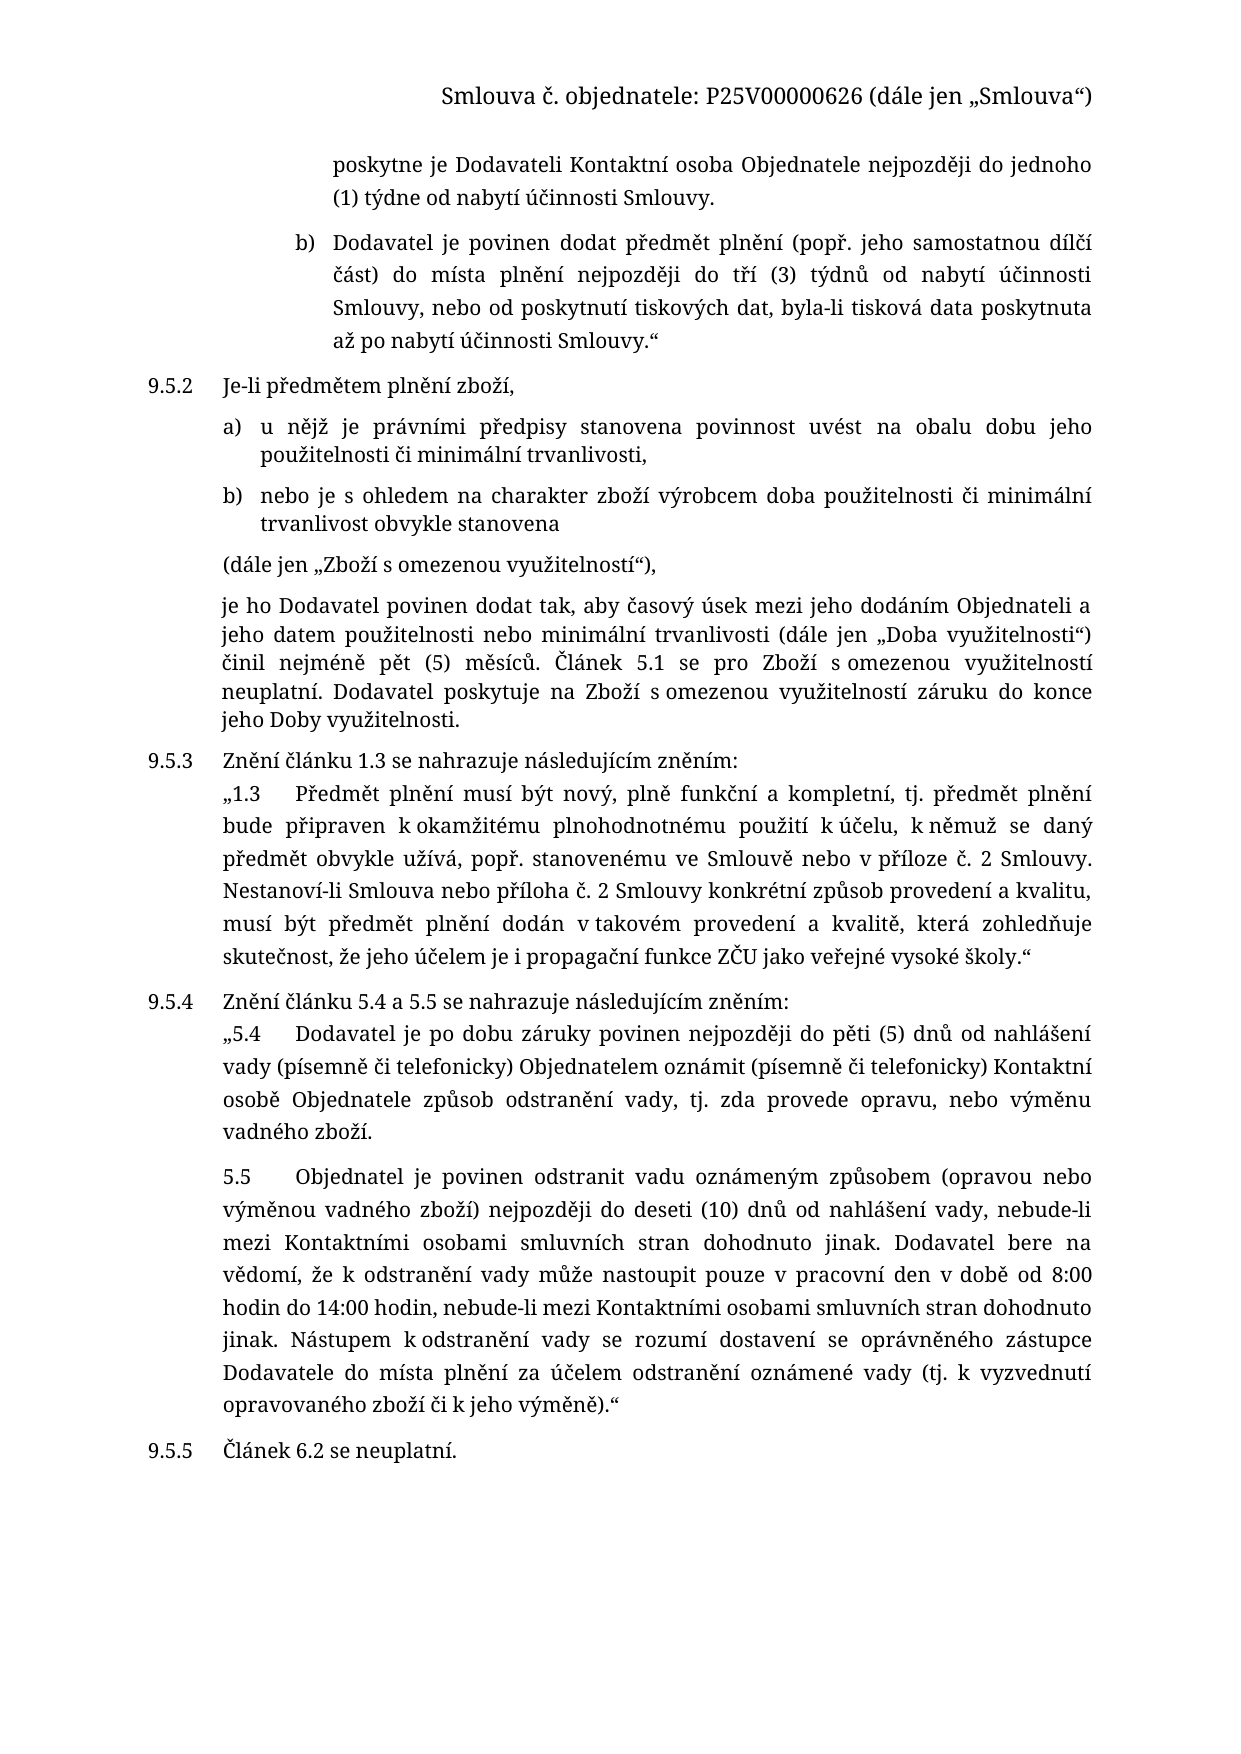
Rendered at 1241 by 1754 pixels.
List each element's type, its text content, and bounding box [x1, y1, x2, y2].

list 5.5 Objednatel je povinen odstranit vadu oznámeným způsobem (opravou nebo výměnou vadného zboží) nejpozději do deseti (10) dnů od nahlášení vady, nebude-li mezi Kontaktními osobami smluvních stran dohodnuto jinak. Dodavatel bere na vědomí, že k odstranění vady může nastoupit pouze v pracovní den v době od 8:00 hodin do 14:00 hodin, nebude-li mezi Kontaktními osobami smluvních stran dohodnuto jinak. Nástupem k odstranění vady se rozumí dostavení se oprávněného zástupce Dodavatele do místa plnění za účelem odstranění oznámené vady (tj. k vyzvednutí opravovaného zboží či k jeho výměně).“ [223, 1162, 1093, 1419]
text (dále jen „Zboží s omezenou využitelností“), [223, 551, 1093, 579]
list Dodavatel je povinen dodat předmět plnění (popř. jeho samostatnou dílčí část) do místa plnění nejpozději do tří (3) týdnů od nabytí účinnosti Smlouvy, nebo od poskytnutí tiskových dat, byla-li tisková data poskytnuta až po nabytí účinnosti Smlouvy.“ [295, 228, 1093, 354]
list „1.3 Předmět plnění musí být nový, plně funkční a kompletní, tj. předmět plnění bude připraven k okamžitému plnohodnotnému použití k účelu, k němuž se daný předmět obvykle užívá, popř. stanovenému ve Smlouvě nebo v příloze č. 2 Smlouvy. Nestanoví-li Smlouva nebo příloha č. 2 Smlouvy konkrétní způsob provedení a kvalitu, musí být předmět plnění dodán v takovém provedení a kvalitě, která zohledňuje skutečnost, že jeho účelem je i propagační funkce ZČU jako veřejné vysoké školy.“ [223, 779, 1093, 970]
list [295, 150, 1093, 211]
text je ho Dodavatel povinen dodat tak, aby časový úsek mezi jeho dodáním Objednateli a jeho datem použitelnosti nebo minimální trvanlivosti (dále jen „Doba využitelnosti“) činil nejméně pět (5) měsíců. Článek 5.1 se pro Zboží s omezenou využitelností neuplatní. Dodavatel poskytuje na Zboží s omezenou využitelností záruku do konce jeho Doby využitelnosti. [221, 591, 1093, 734]
list „5.4 Dodavatel je po dobu záruky povinen nejpozději do pěti (5) dnů od nahlášení vady (písemně či telefonicky) Objednatelem oznámit (písemně či telefonicky) Kontaktní osobě Objednatele způsob odstranění vady, tj. zda provede opravu, nebo výměnu vadného zboží. [223, 1019, 1093, 1146]
list Znění článku 1.3 se nahrazuje následujícím zněním: [148, 746, 1093, 774]
list Článek 6.2 se neuplatní. [148, 1436, 1093, 1464]
list nebo je s ohledem na charakter zboží výrobcem doba použitelnosti či minimální trvanlivost obvykle stanovena [223, 481, 1093, 538]
list Znění článku 5.4 a 5.5 se nahrazuje následujícím zněním: [148, 987, 1093, 1015]
list Je-li předmětem plnění zboží, [148, 371, 1093, 399]
list u nějž je právními předpisy stanovena povinnost uvést na obalu dobu jeho použitelnosti či minimální trvanlivosti, [223, 412, 1093, 469]
